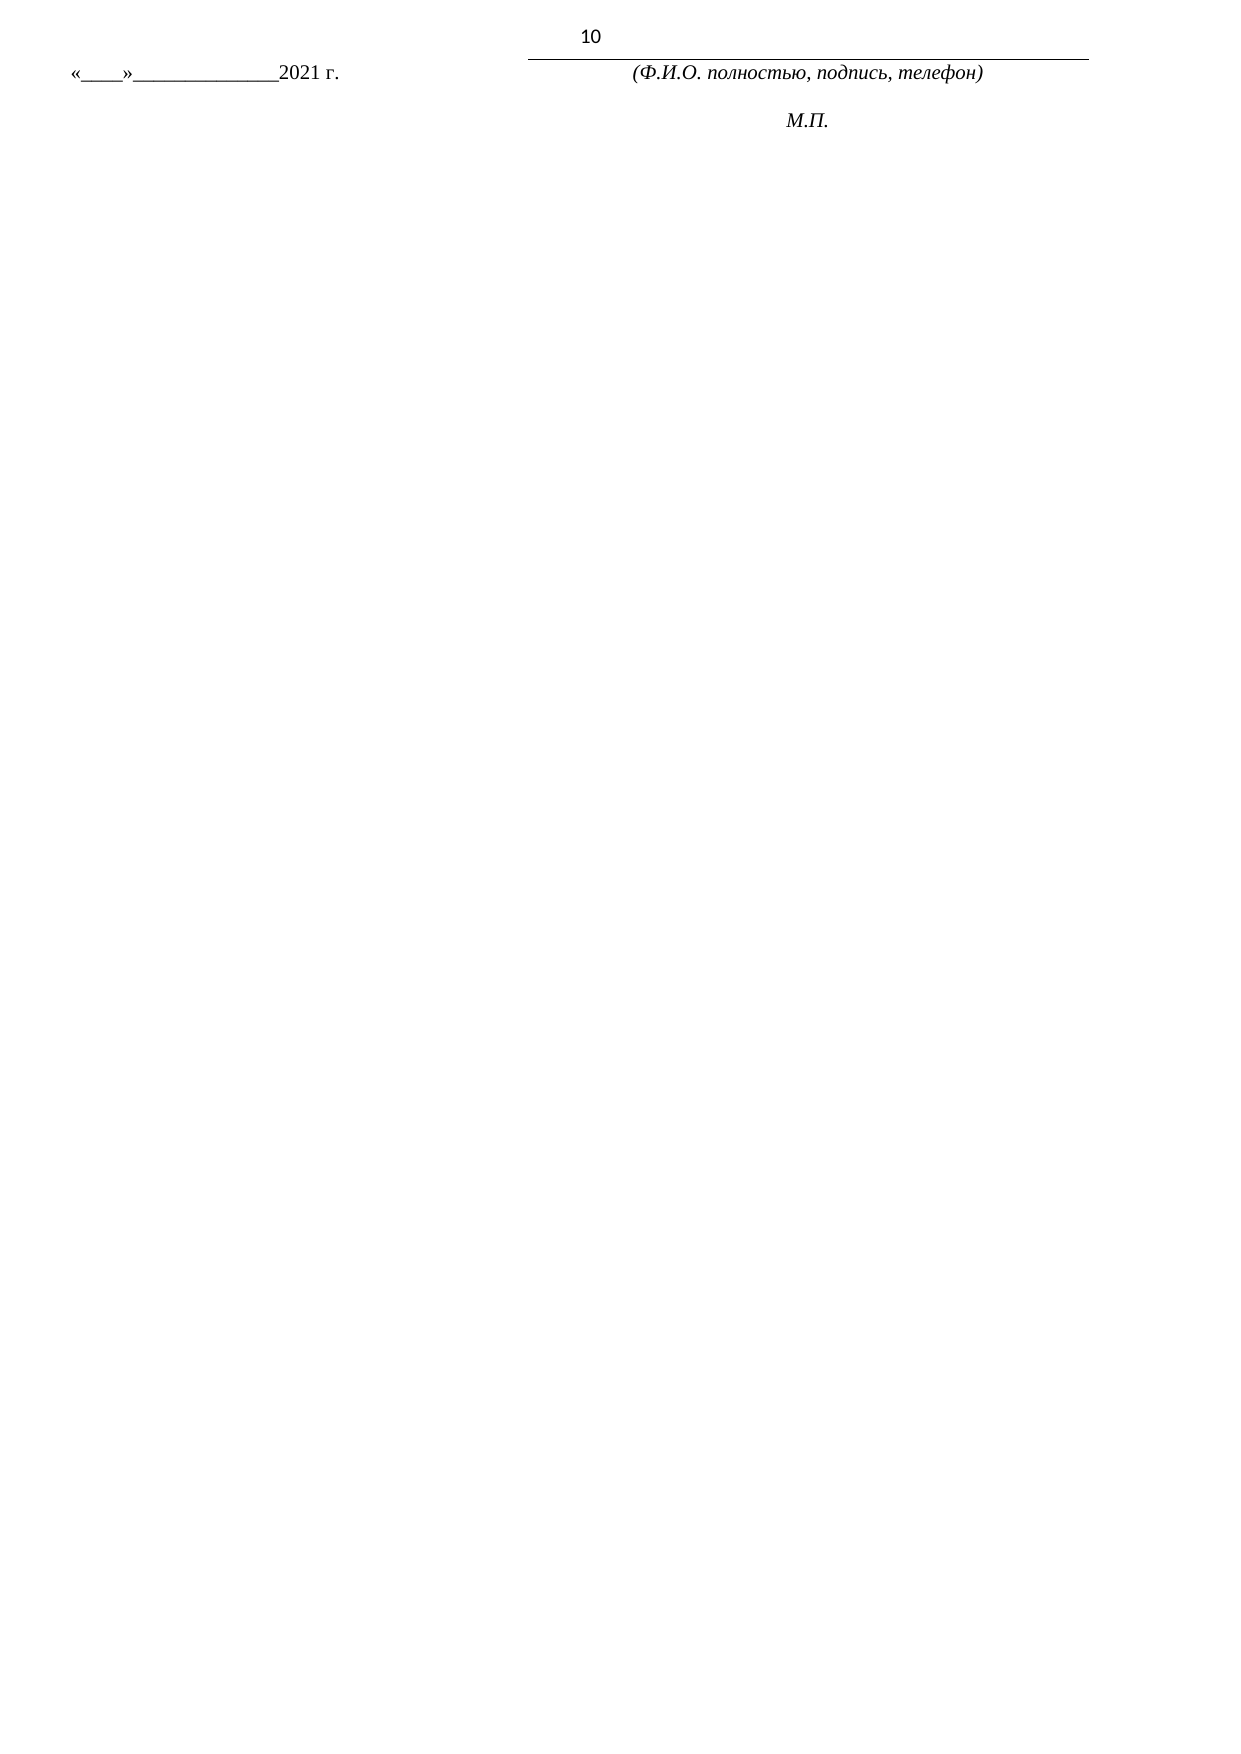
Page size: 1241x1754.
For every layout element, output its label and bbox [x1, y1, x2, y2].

table_cell [528, 60, 1089, 134]
table_cell [59, 59, 528, 134]
